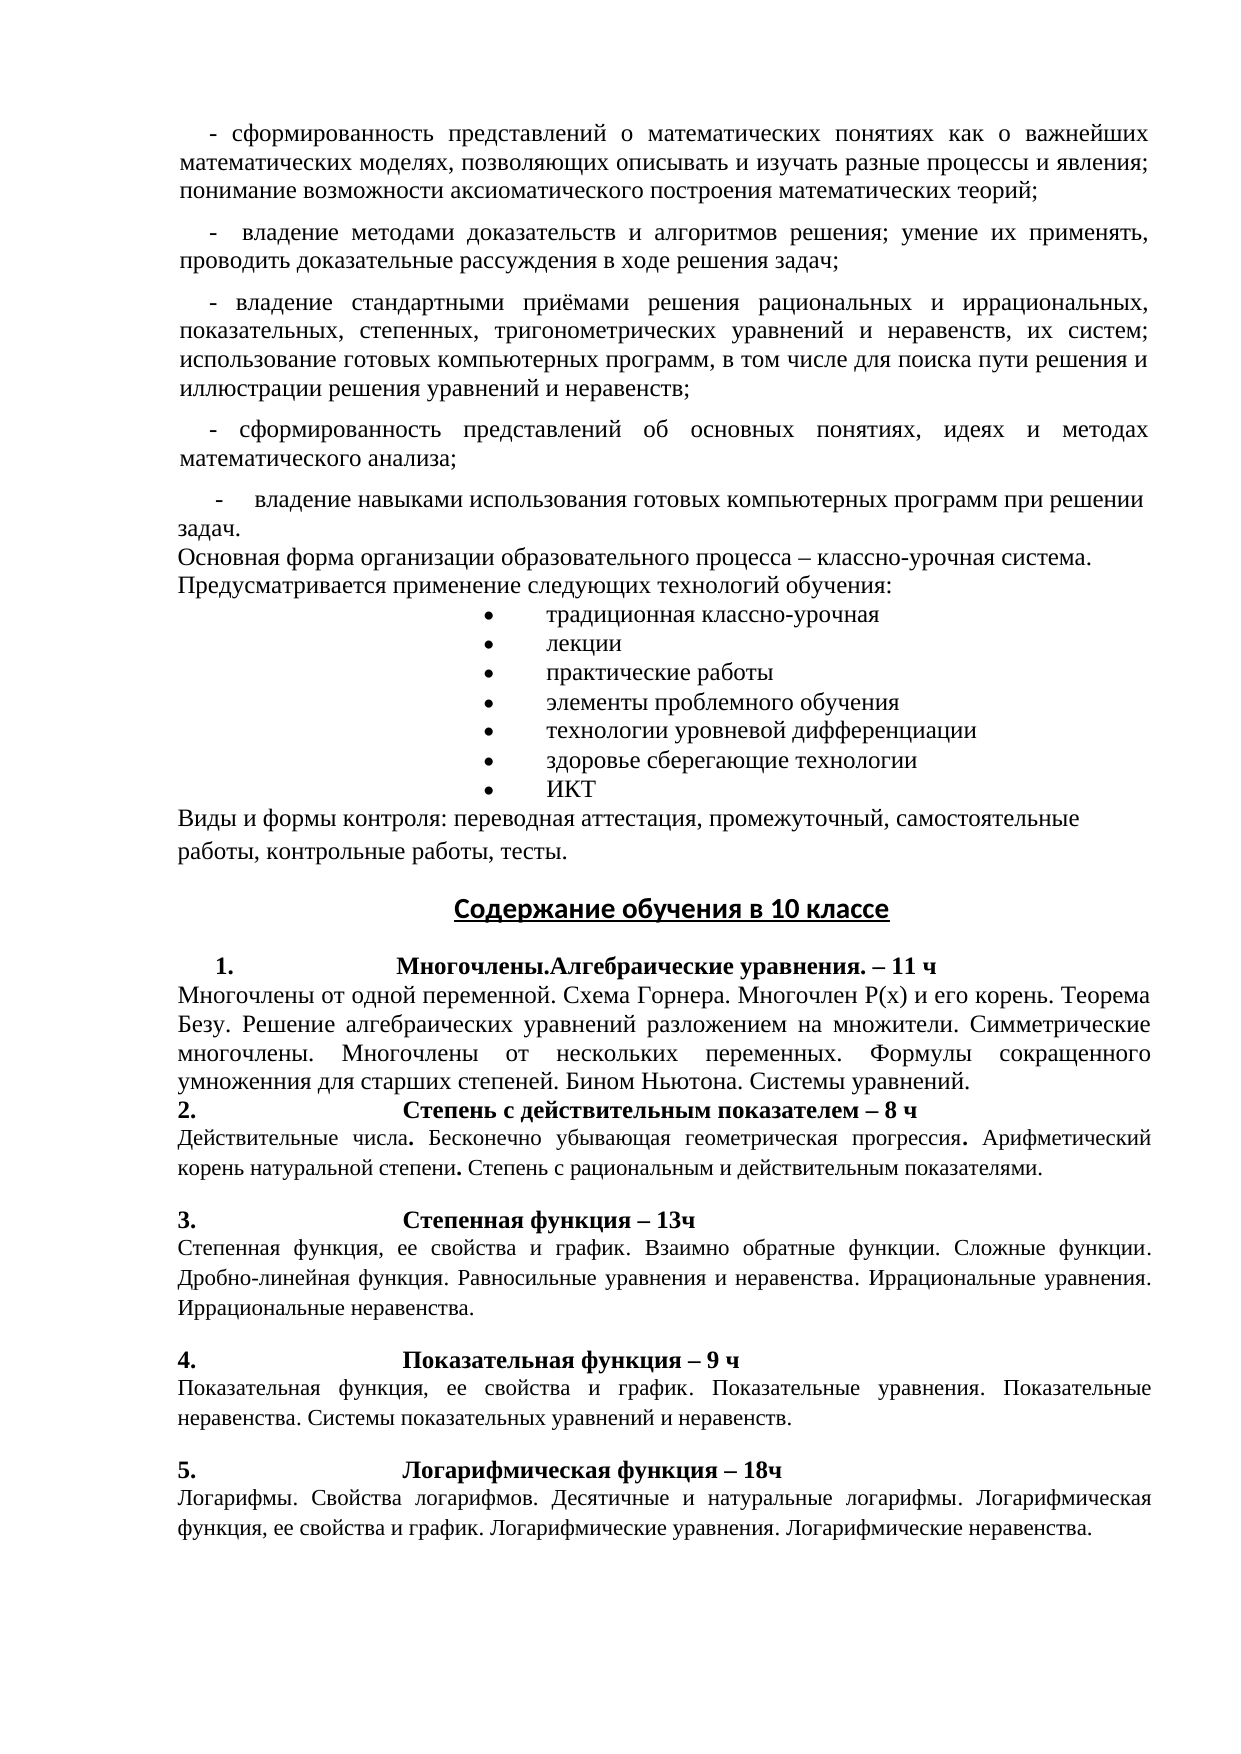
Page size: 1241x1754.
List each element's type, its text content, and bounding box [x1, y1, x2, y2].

list элементы проблемного обучения [295, 687, 1152, 716]
list практические работы [295, 657, 1152, 687]
text Степенная функция, ее свойства и график. Взаимно обратные функции. Сложные функции. Дробно-линейная функция. Равносильные уравнения и неравенства. Иррациональные уравнения. Иррациональные неравенства. [177, 1234, 1152, 1321]
list Показательная функция – 9 ч [177, 1345, 1152, 1374]
list Многочлены от одной переменной. Схема Горнера. Многочлен Р(х) и его корень. Теорема Безу. Решение алгебраических уравнений разложением на множители. Симметрические многочлены. Многочлены от нескольких переменных. Формулы сокращенного умноженния для старших степеней. Бином Ньютона. Системы уравнений. [177, 980, 1152, 1095]
list Многочлены.Алгебраические уравнения. – 11 ч [215, 951, 1093, 980]
list лекции [295, 628, 1152, 657]
text - владение навыками использования готовых компьютерных программ при решении задач. [177, 484, 1152, 542]
text Предусматривается применение следующих технологий обучения: [177, 571, 1152, 599]
text - владение стандартными приёмами решения рациональных и иррациональных, показательных, степенных, тригонометрических уравнений и неравенств, их систем; использование готовых компьютерных программ, в том числе для поиска пути решения и иллюстрации решения уравнений и неравенств; [179, 287, 1149, 402]
text Виды и формы контроля: переводная аттестация, промежуточный, самостоятельные работы, контрольные работы, тесты. [177, 803, 1152, 864]
list Логарифмическая функция – 18ч [177, 1455, 1152, 1484]
text Содержание обучения в 10 классе [177, 890, 1166, 925]
text - сформированность представлений о математических понятиях как о важнейших математических моделях, позволяющих описывать и изучать разные процессы и явления; понимание возможности аксиоматического построения математических теорий; [179, 118, 1149, 204]
list технологии уровневой дифференциации [295, 716, 1152, 745]
text - сформированность представлений об основных понятиях, идеях и методах математического анализа; [179, 414, 1149, 472]
text Логарифмы. Свойства логарифмов. Десятичные и натуральные логарифмы. Логарифмическая функция, ее свойства и график. Логарифмические уравнения. Логарифмические неравенства. [177, 1484, 1152, 1541]
text Действительные числа. Бесконечно убывающая геометрическая прогрессия. Арифметический корень натуральной степени. Степень с рациональным и действительным показателями. [177, 1124, 1152, 1181]
text - владение методами доказательств и алгоритмов решения; умение их применять, проводить доказательные рассуждения в ходе решения задач; [179, 217, 1149, 274]
list здоровье сберегающие технологии [295, 745, 1152, 774]
list Степень с действительным показателем – 8 ч [177, 1095, 1152, 1124]
list традиционная классно-урочная [295, 599, 1152, 628]
list Степенная функция – 13ч [177, 1205, 1152, 1234]
text Основная форма организации образовательного процесса – классно-урочная система. [177, 542, 1152, 571]
text Показательная функция, ее свойства и график. Показательные уравнения. Показательные неравенства. Системы показательных уравнений и неравенств. [177, 1374, 1152, 1431]
list ИКТ [295, 774, 1152, 803]
